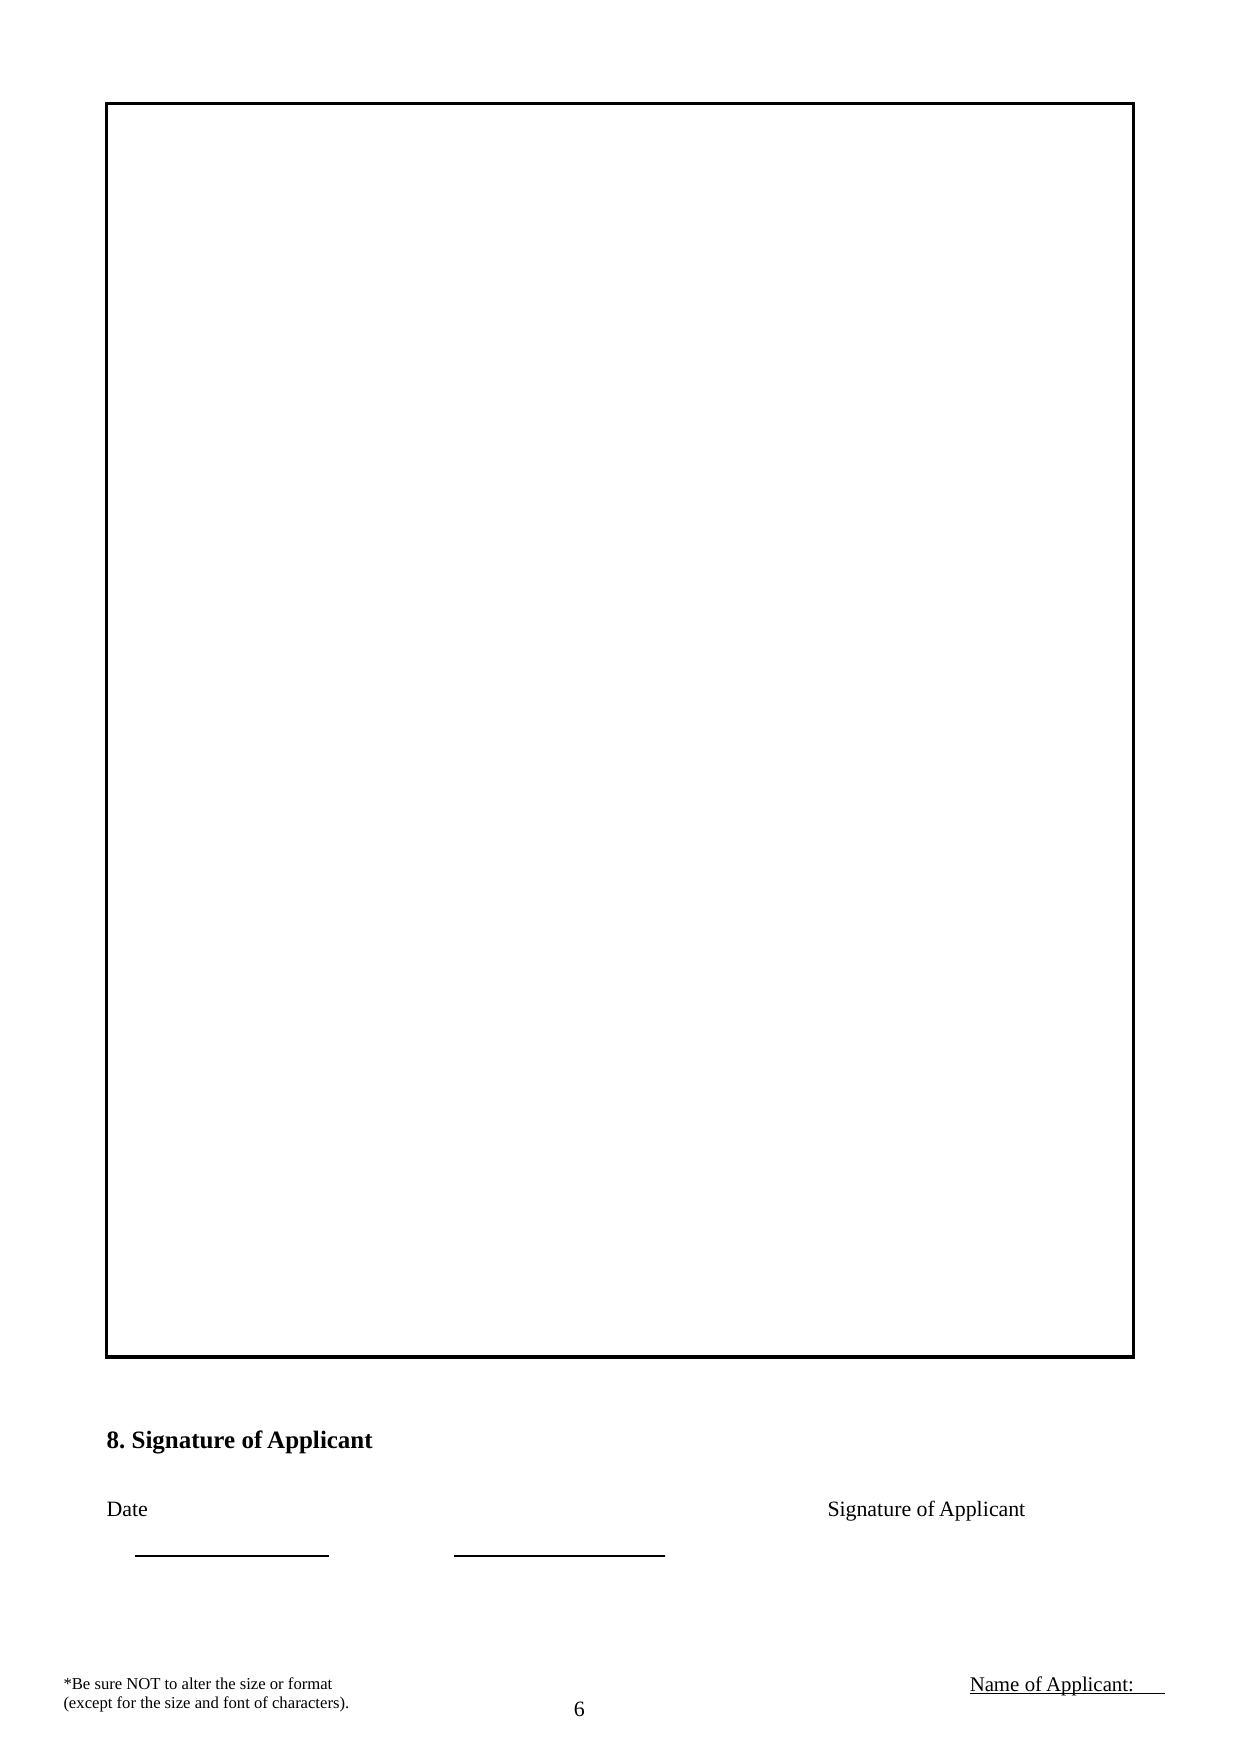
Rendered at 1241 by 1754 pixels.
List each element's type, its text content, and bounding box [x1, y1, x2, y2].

text Date Signature of Applicant [106, 1492, 1134, 1524]
text 8. Signature of Applicant [106, 1423, 1134, 1455]
table_header [108, 105, 1132, 1355]
